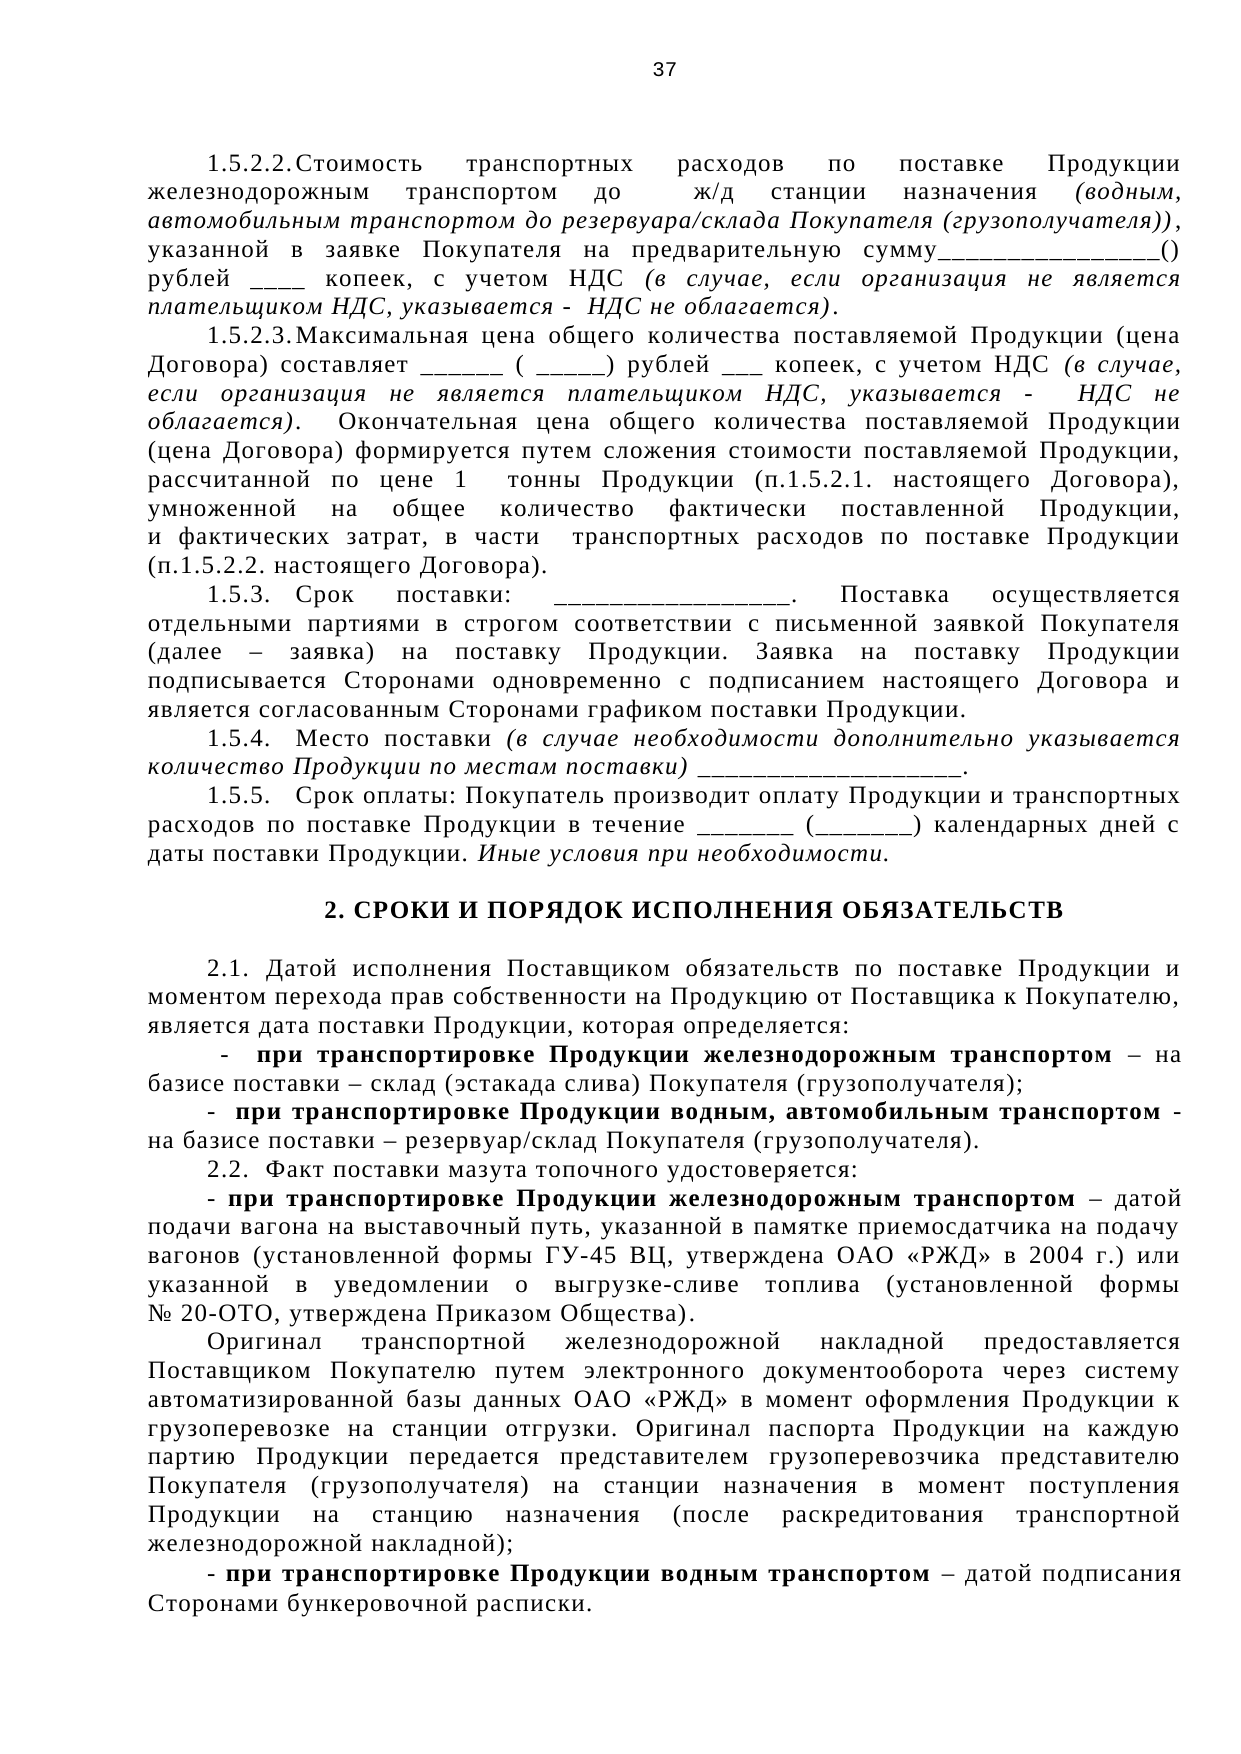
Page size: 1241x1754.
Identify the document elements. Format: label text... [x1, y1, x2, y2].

list Срок оплаты: Покупатель производит оплату Продукции и транспортных расходов по поставке Продукции в течение _______ (_______) календарных дней с даты поставки Продукции. Иные условия при необходимости. [148, 780, 1181, 866]
text 2.2. Факт поставки мазута топочного удостоверяется: [148, 1154, 1181, 1183]
list Стоимость транспортных расходов по поставке Продукции железнодорожным транспортом до ж/д станции назначения (водным, автомобильным транспортом до резервуара/склада Покупателя (грузополучателя)), указанной в заявке Покупателя на предварительную сумму________________() рублей ____ копеек, с учетом НДС (в случае, если организация не является плательщиком НДС, указывается - НДС не облагается). [148, 148, 1181, 320]
list Срок поставки: _________________. Поставка осуществляется отдельными партиями в строгом соответствии с письменной заявкой Покупателя (далее – заявка) на поставку Продукции. Заявка на поставку Продукции подписывается Сторонами одновременно с подписанием настоящего Договора и является согласованным Сторонами графиком поставки Продукции. [148, 579, 1181, 723]
list Место поставки (в случае необходимости дополнительно указывается количество Продукции по местам поставки) ___________________. [148, 723, 1181, 780]
text Оригинал транспортной железнодорожной накладной предоставляется Поставщиком Покупателю путем электронного документооборота через систему автоматизированной базы данных ОАО «РЖД» в момент оформления Продукции к грузоперевозке на станции отгрузки. Оригинал паспорта Продукции на каждую партию Продукции передается представителем грузоперевозчика представителю Покупателя (грузополучателя) на станции назначения в момент поступления Продукции на станцию назначения (после раскредитования транспортной железнодорожной накладной); [148, 1326, 1181, 1556]
text 2. СРОКИ И ПОРЯДОК ИСПОЛНЕНИЯ ОБЯЗАТЕЛЬСТВ [148, 895, 1181, 924]
list Датой исполнения Поставщиком обязательств по поставке Продукции и моментом перехода прав собственности на Продукцию от Поставщика к Покупателю, является дата поставки Продукции, которая определяется: [148, 953, 1181, 1039]
list Максимальная цена общего количества поставляемой Продукции (цена Договора) составляет ______ ( _____) рублей ___ копеек, с учетом НДС (в случае, если организация не является плательщиком НДС, указывается - НДС не облагается). Окончательная цена общего количества поставляемой Продукции (цена Договора) формируется путем сложения стоимости поставляемой Продукции, рассчитанной по цене 1 тонны Продукции (п.1.5.2.1. настоящего Договора), умноженной на общее количество фактически поставленной Продукции, и фактических затрат, в части транспортных расходов по поставке Продукции (п.1.5.2.2. настоящего Договора). [148, 320, 1181, 579]
text - при транспортировке Продукции водным транспортом – датой подписания Сторонами бункеровочной расписки. [148, 1556, 1181, 1616]
text - при транспортировке Продукции железнодорожным транспортом – датой подачи вагона на выставочный путь, указанной в памятке приемосдатчика на подачу вагонов (установленной формы ГУ-45 ВЦ, утверждена ОАО «РЖД» в 2004 г.) или указанной в уведомлении о выгрузке-сливе топлива (установленной формы № 20-ОТО, утверждена Приказом Общества). [148, 1183, 1181, 1326]
text - при транспортировке Продукции водным, автомобильным транспортом - на базисе поставки – резервуар/склад Покупателя (грузополучателя). [148, 1096, 1181, 1154]
text - при транспортировке Продукции железнодорожным транспортом – на базисе поставки – склад (эстакада слива) Покупателя (грузополучателя); [148, 1039, 1181, 1096]
